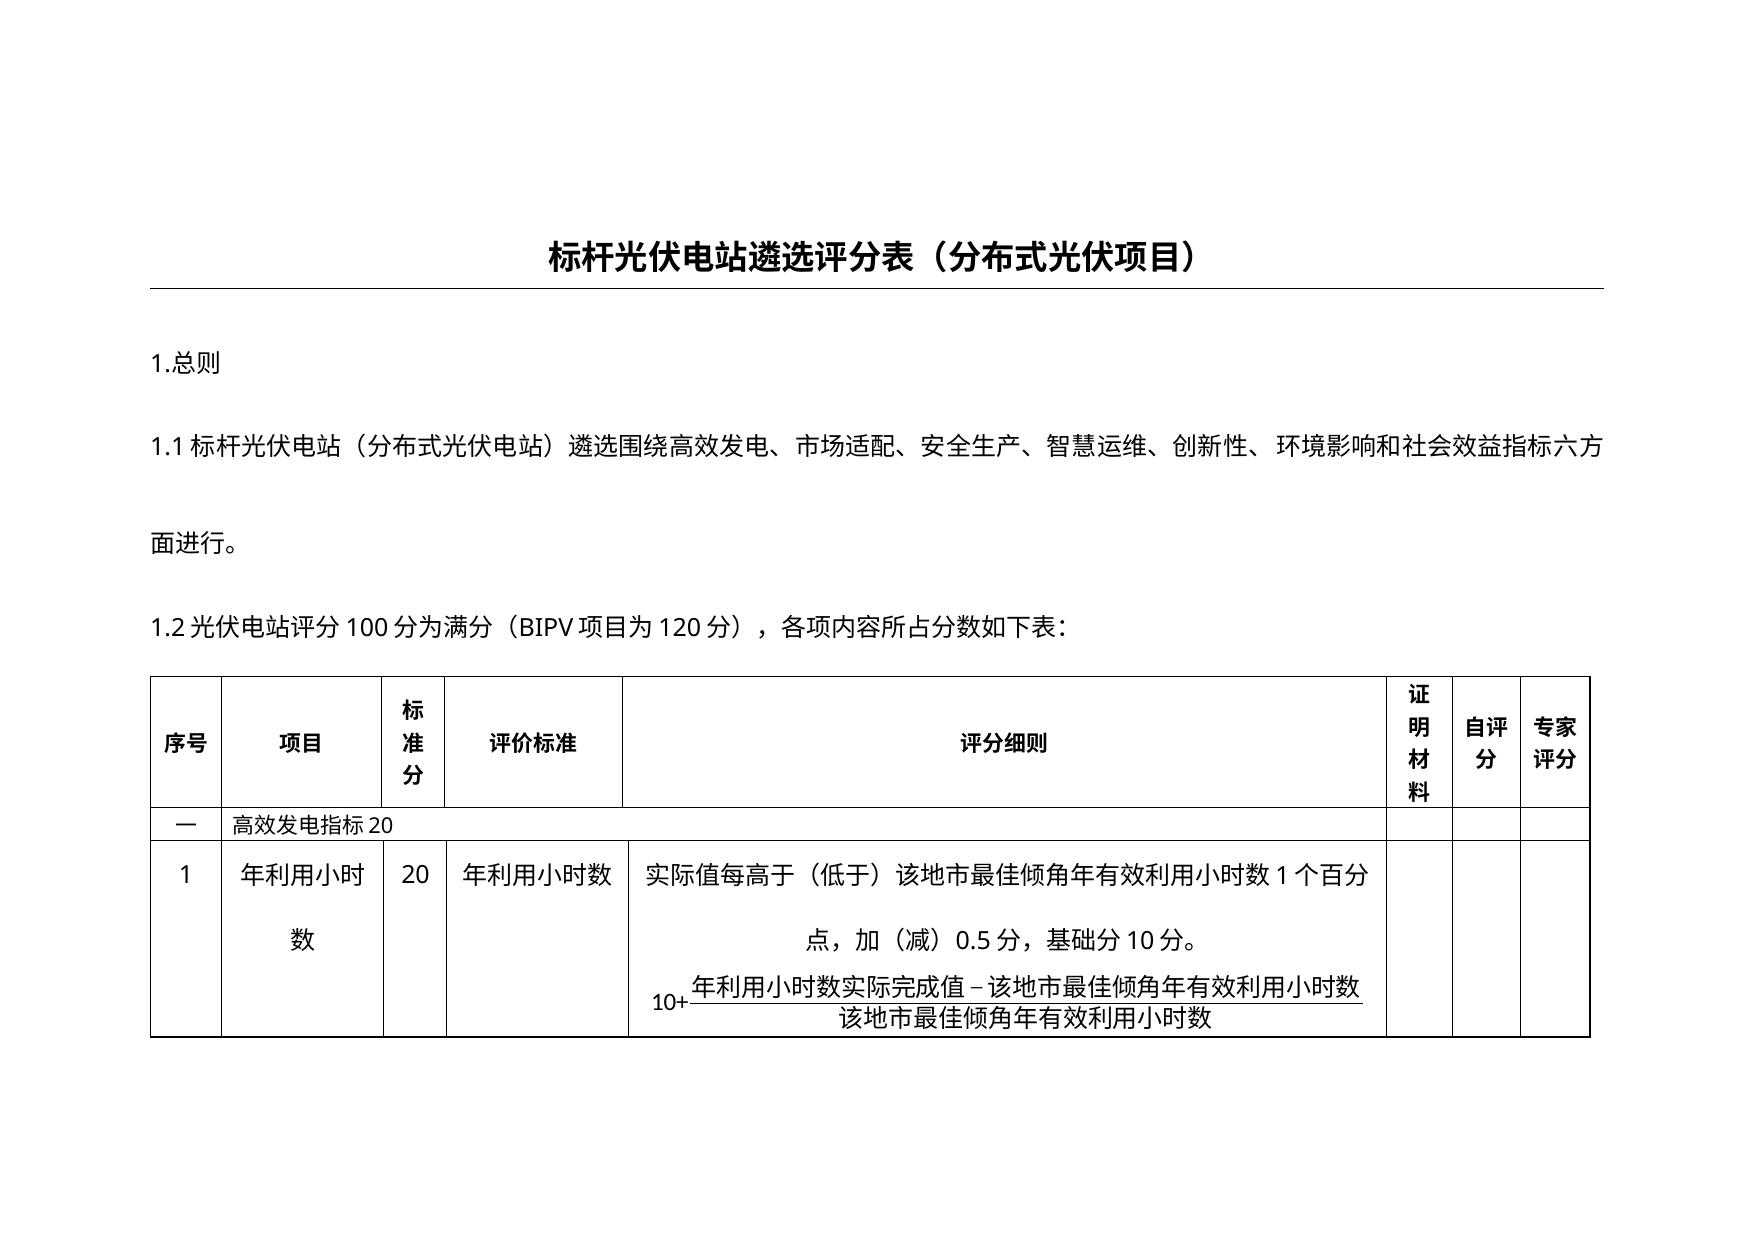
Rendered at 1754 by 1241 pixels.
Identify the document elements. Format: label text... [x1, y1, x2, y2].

table_cell [1521, 808, 1589, 840]
table_cell 年利用小时数 [447, 841, 628, 1036]
table_cell [1453, 808, 1520, 840]
table_header 标准分 [382, 677, 444, 807]
table_cell 年利用小时数 [222, 841, 383, 1036]
table_cell [1387, 808, 1452, 840]
table_cell 高效发电指标20 [222, 808, 1386, 840]
text 1.2光伏电站评分100分为满分（BIPV项目为120分），各项内容所占分数如下表： [150, 593, 1604, 658]
table_header 评价标准 [445, 677, 622, 807]
table_cell 1 [151, 841, 221, 1036]
text 标杆光伏电站遴选评分表（分布式光伏项目） [150, 223, 1604, 288]
text 1.1标杆光伏电站（分布式光伏电站）遴选围绕高效发电、市场适配、安全生产、智慧运维、创新性、环境影响和社会效益指标六方面进行。 [150, 412, 1604, 574]
table_header 自评分 [1453, 677, 1520, 807]
text 1.总则 [150, 329, 1604, 394]
table_header 序号 [151, 677, 221, 807]
table_cell [1521, 841, 1589, 1036]
table_cell 一 [151, 808, 221, 840]
table_header 证明材料 [1387, 677, 1452, 807]
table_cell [629, 841, 1386, 1036]
table_cell [1387, 841, 1452, 1036]
table_header 项目 [222, 677, 381, 807]
table_header 专家评分 [1521, 677, 1589, 807]
table_header 评分细则 [623, 677, 1386, 807]
table_cell 20 [384, 841, 446, 1036]
table_cell [1453, 841, 1520, 1036]
